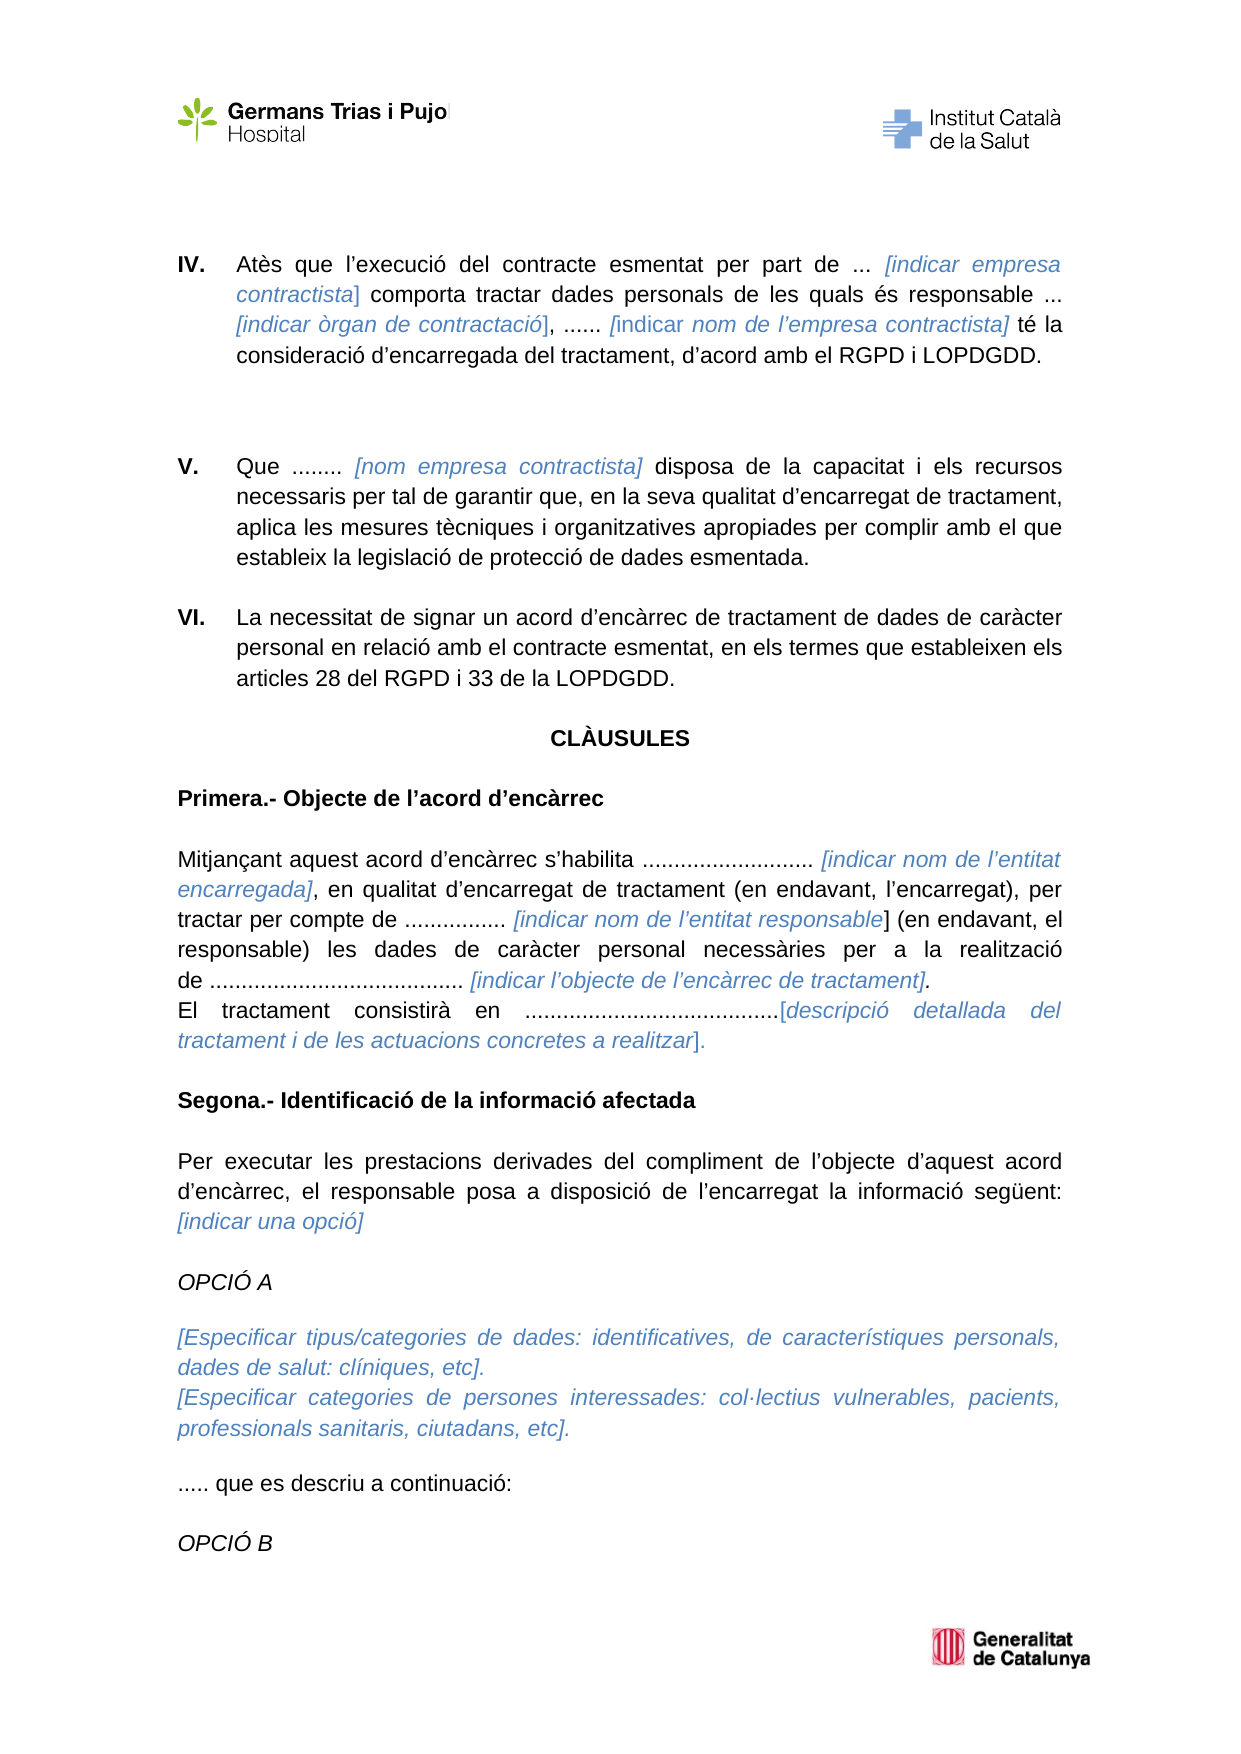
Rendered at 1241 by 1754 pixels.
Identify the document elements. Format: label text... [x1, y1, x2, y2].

picture [881, 106, 1060, 151]
list Atès que l’execució del contracte esmentat per part de ... [indicar empresa contractista] comporta tractar dades personals de les quals és responsable ... [indicar òrgan de contractació], ...... [indicar nom de l’empresa contractista] té la consideració d’encarregada del tractament, d’acord amb el RGPD i LOPDGDD. [177, 251, 1063, 368]
text [Especificar tipus/categories de dades: identificatives, de característiques personals, dades de salut: clíniques, etc]. [177, 1324, 1063, 1381]
list La necessitat de signar un acord d’encàrrec de tractament de dades de caràcter personal en relació amb el contracte esmentat, en els termes que estableixen els articles 28 del RGPD i 33 de la LOPDGDD. [177, 604, 1063, 691]
list Que ........ [nom empresa contractista] disposa de la capacitat i els recursos necessaris per tal de garantir que, en la seva qualitat d’encarregat de tractament, aplica les mesures tècniques i organitzatives apropiades per complir amb el que estableix la legislació de protecció de dades esmentada. [177, 453, 1063, 570]
text [Especificar categories de persones interessades: col·lectius vulnerables, pacients, professionals sanitaris, ciutadans, etc]. [177, 1384, 1063, 1441]
text OPCIÓ B [177, 1530, 1063, 1557]
text Primera.- Objecte de l’acord d’encàrrec [177, 785, 1063, 812]
text Per executar les prestacions derivades del compliment de l’objecte d’aquest acord d’encàrrec, el responsable posa a disposició de l’encarregat la informació següent: [indicar una opció] [177, 1148, 1063, 1235]
text OPCIÓ A [177, 1269, 1063, 1295]
text CLÀUSULES [177, 725, 1063, 751]
picture [177, 97, 449, 142]
text Segona.- Identificació de la informació afectada [177, 1087, 1063, 1114]
text ..... que es descriu a continuació: [177, 1470, 1063, 1496]
text Mitjançant aquest acord d’encàrrec s’habilita ........................... [indicar nom de l’entitat encarregada], en qualitat d’encarregat de tractament (en endavant, l’encarregat), per tractar per compte de ................ [indicar nom de l’entitat responsable] (en endavant, el responsable) les dades de caràcter personal necessàries per a la realització de ........................................ [indicar l’objecte de l’encàrrec de tractament]. [177, 846, 1063, 993]
text El tractament consistirà en ........................................[descripció detallada del tractament i de les actuacions concretes a realitzar]. [177, 997, 1063, 1053]
picture [893, 1621, 1129, 1674]
